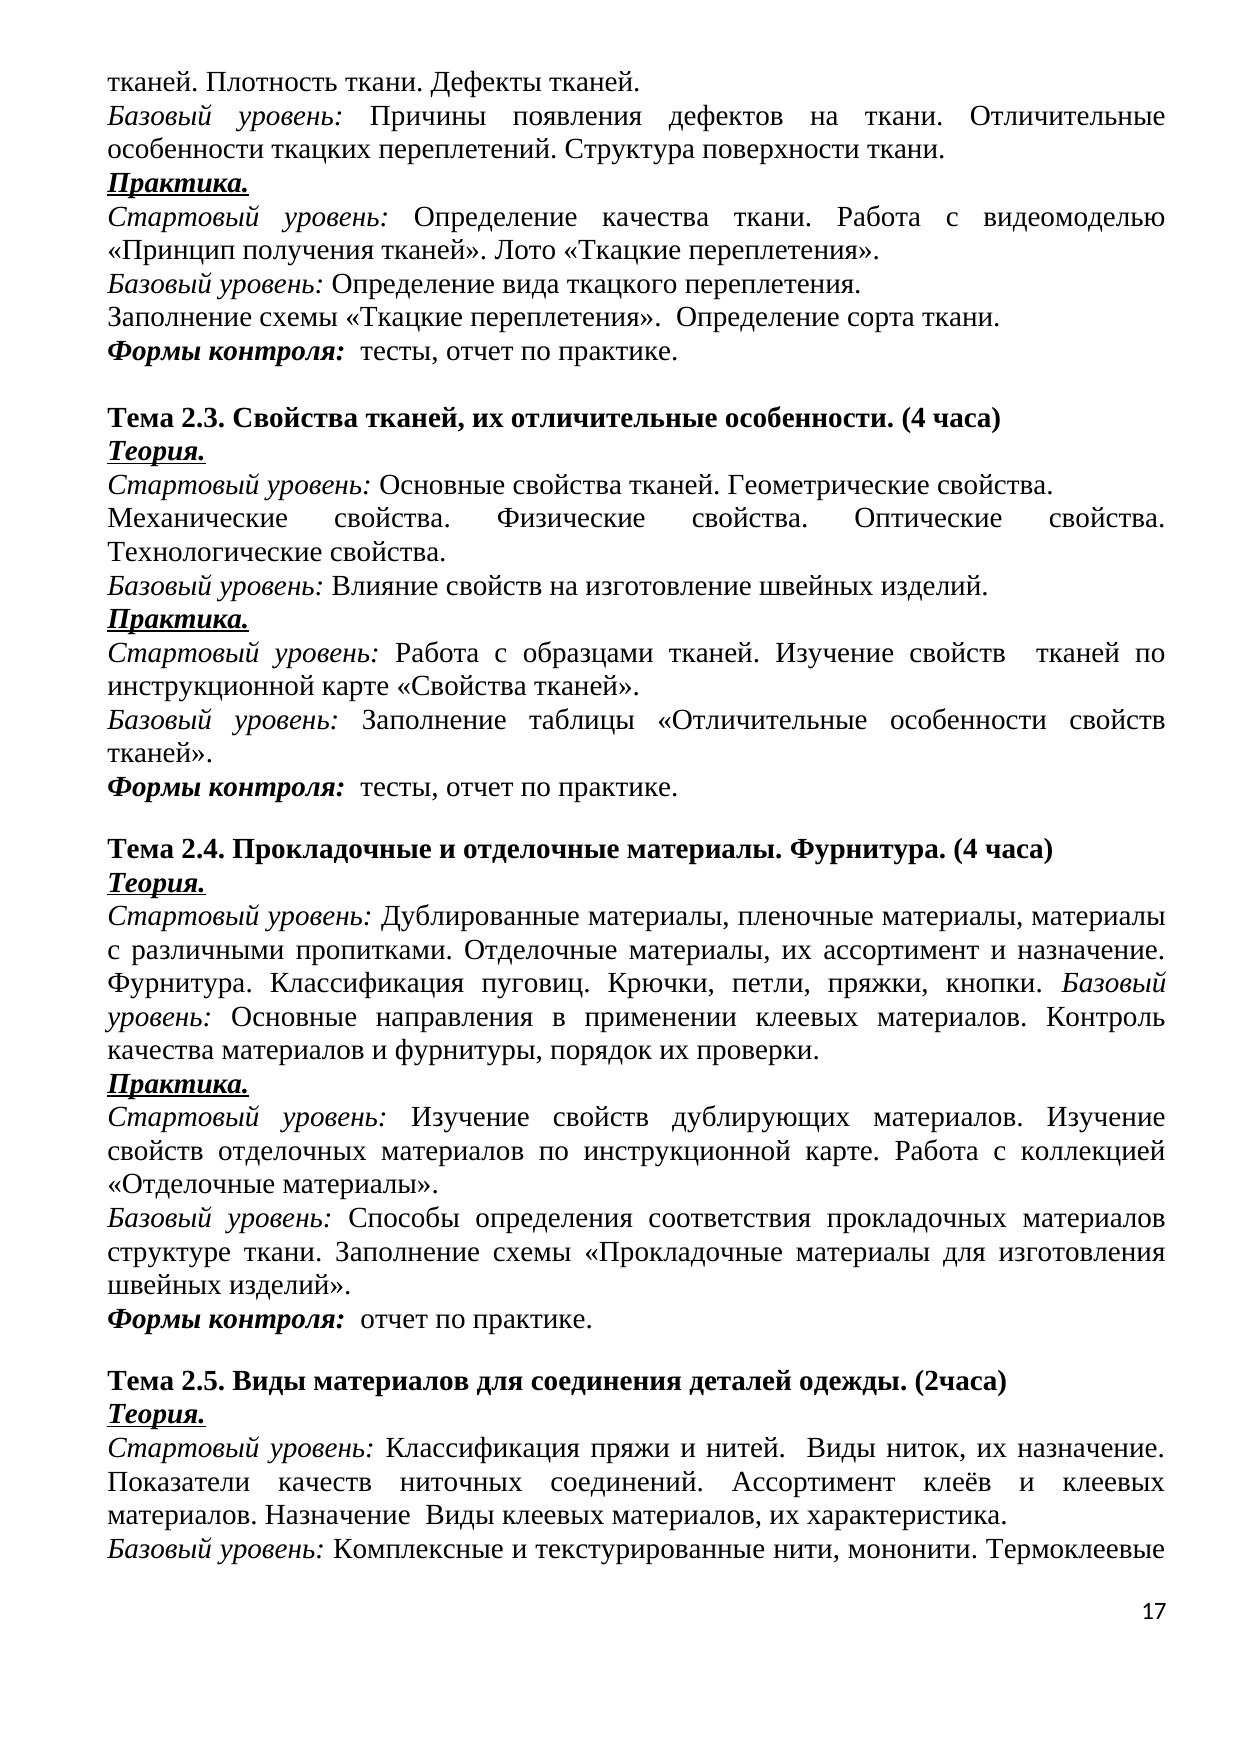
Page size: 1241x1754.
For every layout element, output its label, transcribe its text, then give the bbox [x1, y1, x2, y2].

text Базовый уровень: Причины появления дефектов на ткани. Отличительные особенности ткацких переплетений. Структура поверхности ткани. [107, 98, 1166, 165]
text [107, 64, 1166, 98]
text Стартовый уровень: Дублированные материалы, пленочные материалы, материалы с различными пропитками. Отделочные материалы, их ассортимент и назначение. Фурнитура. Классификация пуговиц. Крючки, петли, пряжки, кнопки. Базовый уровень: Основные направления в применении клеевых материалов. Контроль качества материалов и фурнитуры, порядок их проверки. [107, 898, 1166, 1066]
text Стартовый уровень: Основные свойства тканей. Геометрические свойства. [107, 467, 1166, 501]
text Формы контроля: тесты, отчет по практике. [107, 769, 1166, 802]
text Тема 2.5. Виды материалов для соединения деталей одежды. (2часа) [107, 1363, 1166, 1397]
text Стартовый уровень: Работа с образцами тканей. Изучение свойств тканей по инструкционной карте «Свойства тканей». [107, 635, 1166, 702]
text Стартовый уровень: Определение качества ткани. Работа с видеомоделью «Принцип получения тканей». Лото «Ткацкие переплетения». [107, 199, 1166, 266]
text Базовый уровень: Определение вида ткацкого переплетения. [107, 266, 1166, 299]
text Практика. [107, 1066, 1166, 1099]
text Заполнение схемы «Ткацкие переплетения». Определение сорта ткани. [107, 299, 1166, 333]
text Стартовый уровень: Классификация пряжи и нитей. Виды ниток, их назначение. Показатели качеств ниточных соединений. Ассортимент клеёв и клеевых материалов. Назначение Виды клеевых материалов, их характеристика. [107, 1430, 1166, 1531]
text Практика. [107, 601, 1166, 635]
text Тема 2.3. Свойства тканей, их отличительные особенности. (4 часа) [107, 400, 1166, 433]
text Теория. [107, 865, 1166, 898]
text Базовый уровень: Заполнение таблицы «Отличительные особенности свойств тканей». [107, 702, 1166, 769]
text Теория. [107, 433, 1166, 467]
text Теория. [107, 1397, 1166, 1430]
text Базовый уровень: Способы определения соответствия прокладочных материалов структуре ткани. Заполнение схемы «Прокладочные материалы для изготовления швейных изделий». [107, 1200, 1166, 1301]
text Практика. [107, 165, 1166, 199]
text Формы контроля: тесты, отчет по практике. [107, 333, 1166, 366]
text Стартовый уровень: Изучение свойств дублирующих материалов. Изучение свойств отделочных материалов по инструкционной карте. Работа с коллекцией «Отделочные материалы». [107, 1099, 1166, 1200]
text Базовый уровень: Влияние свойств на изготовление швейных изделий. [107, 568, 1166, 601]
text Механические свойства. Физические свойства. Оптические свойства. Технологические свойства. [107, 501, 1166, 568]
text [107, 1531, 1166, 1564]
text Тема 2.4. Прокладочные и отделочные материалы. Фурнитура. (4 часа) [107, 831, 1166, 865]
text Формы контроля: отчет по практике. [107, 1301, 1166, 1334]
